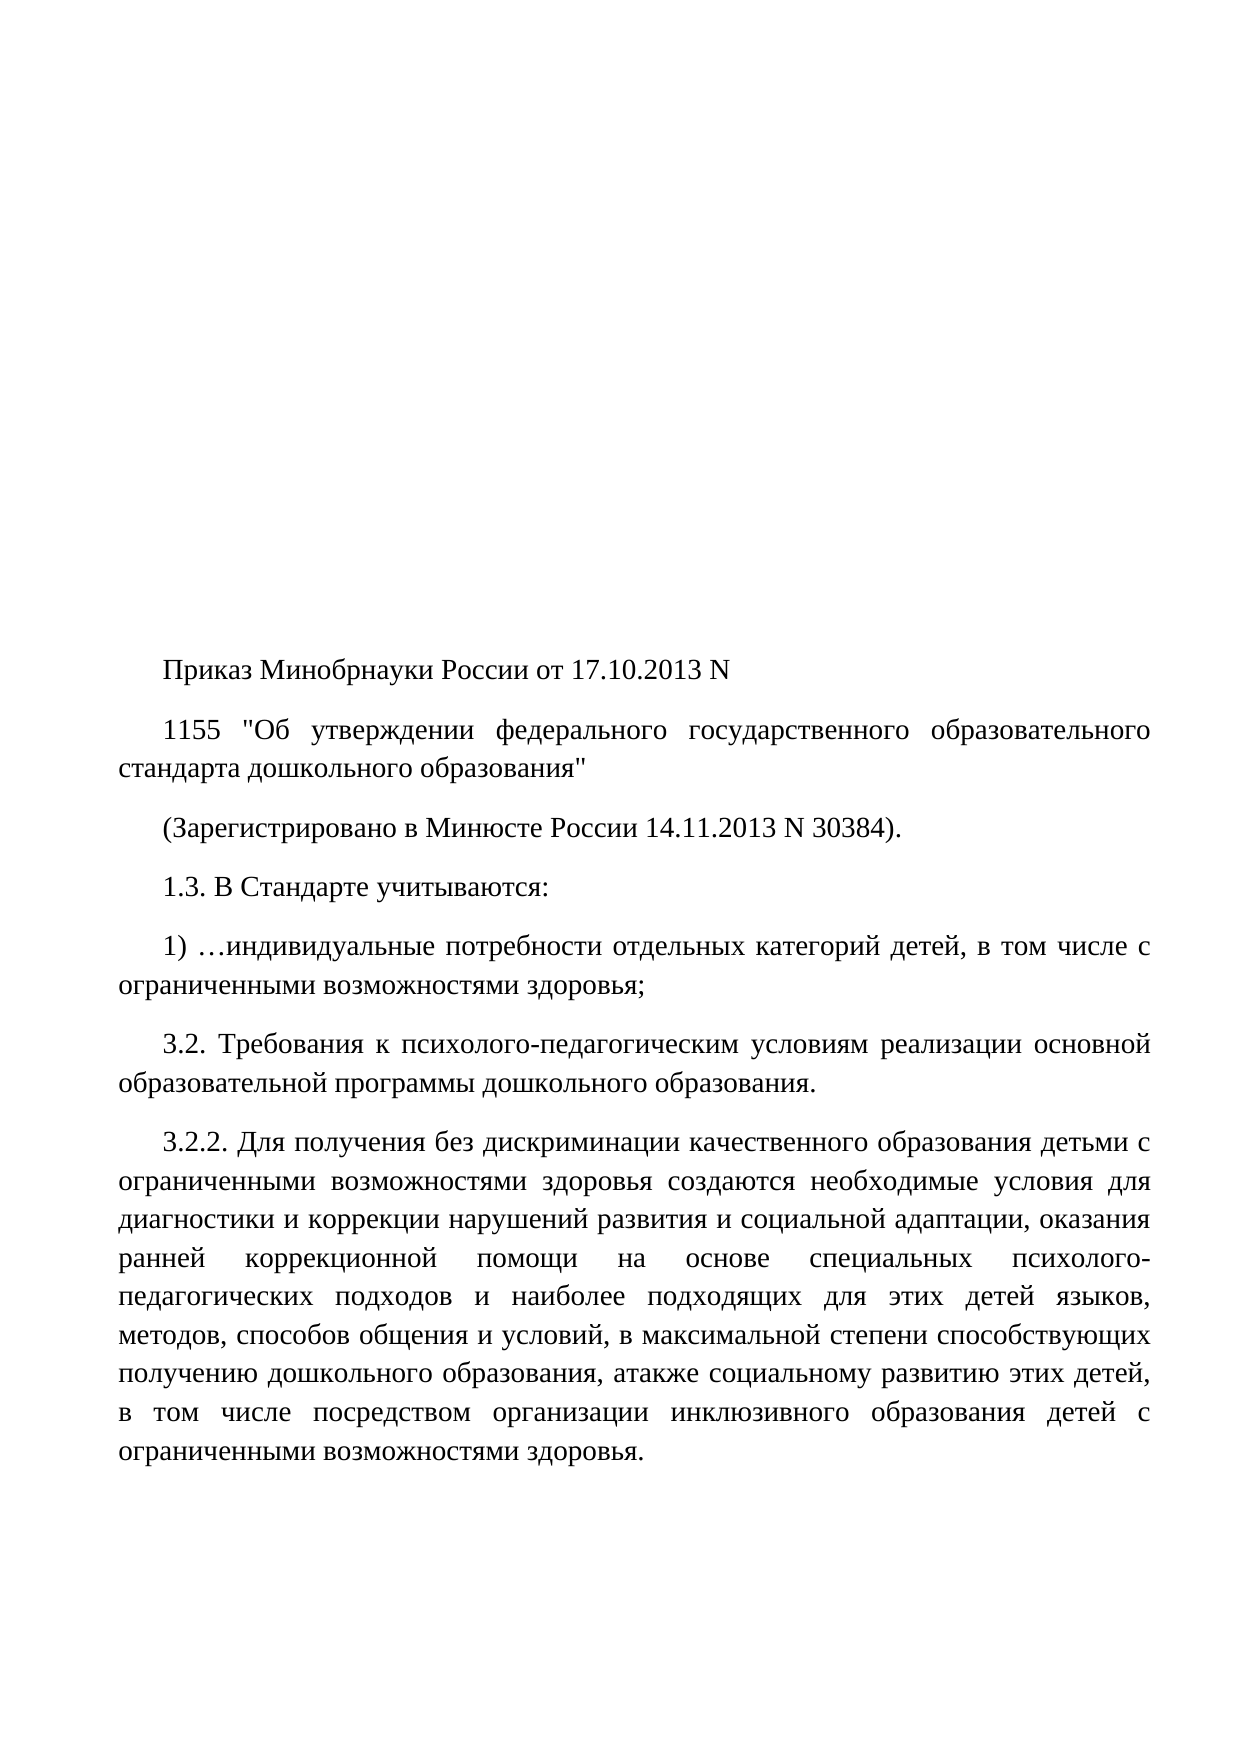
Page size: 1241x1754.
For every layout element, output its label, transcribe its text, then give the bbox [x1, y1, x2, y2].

text (Зарегистрировано в Минюсте России 14.11.2013 N 30384). [118, 810, 1152, 843]
text 1) …индивидуальные потребности отдельных категорий детей, в том числе с ограниченными возможностями здоровья; [118, 928, 1152, 1001]
text 3.2.2. Для получения без дискриминации качественного образования детьми с ограниченными возможностями здоровья создаются необходимые условия для диагностики и коррекции нарушений развития и социальной адаптации, оказания ранней коррекционной помощи на основе специальных психолого-педагогических подходов и наиболее подходящих для этих детей языков, методов, способов общения и условий, в максимальной степени способствующих получению дошкольного образования, атакже социальному развитию этих детей, в том числе посредством организации инклюзивного образования детей с ограниченными возможностями здоровья. [118, 1124, 1152, 1466]
text 1.3. В Стандарте учитываются: [118, 869, 1152, 903]
text 3.2. Требования к психолого-педагогическим условиям реализации основной образовательной программы дошкольного образования. [118, 1026, 1152, 1098]
text Приказ Минобрнауки России от 17.10.2013 N [118, 652, 1152, 686]
text 1155 "Об утверждении федерального государственного образовательного стандарта дошкольного образования" [118, 712, 1152, 784]
